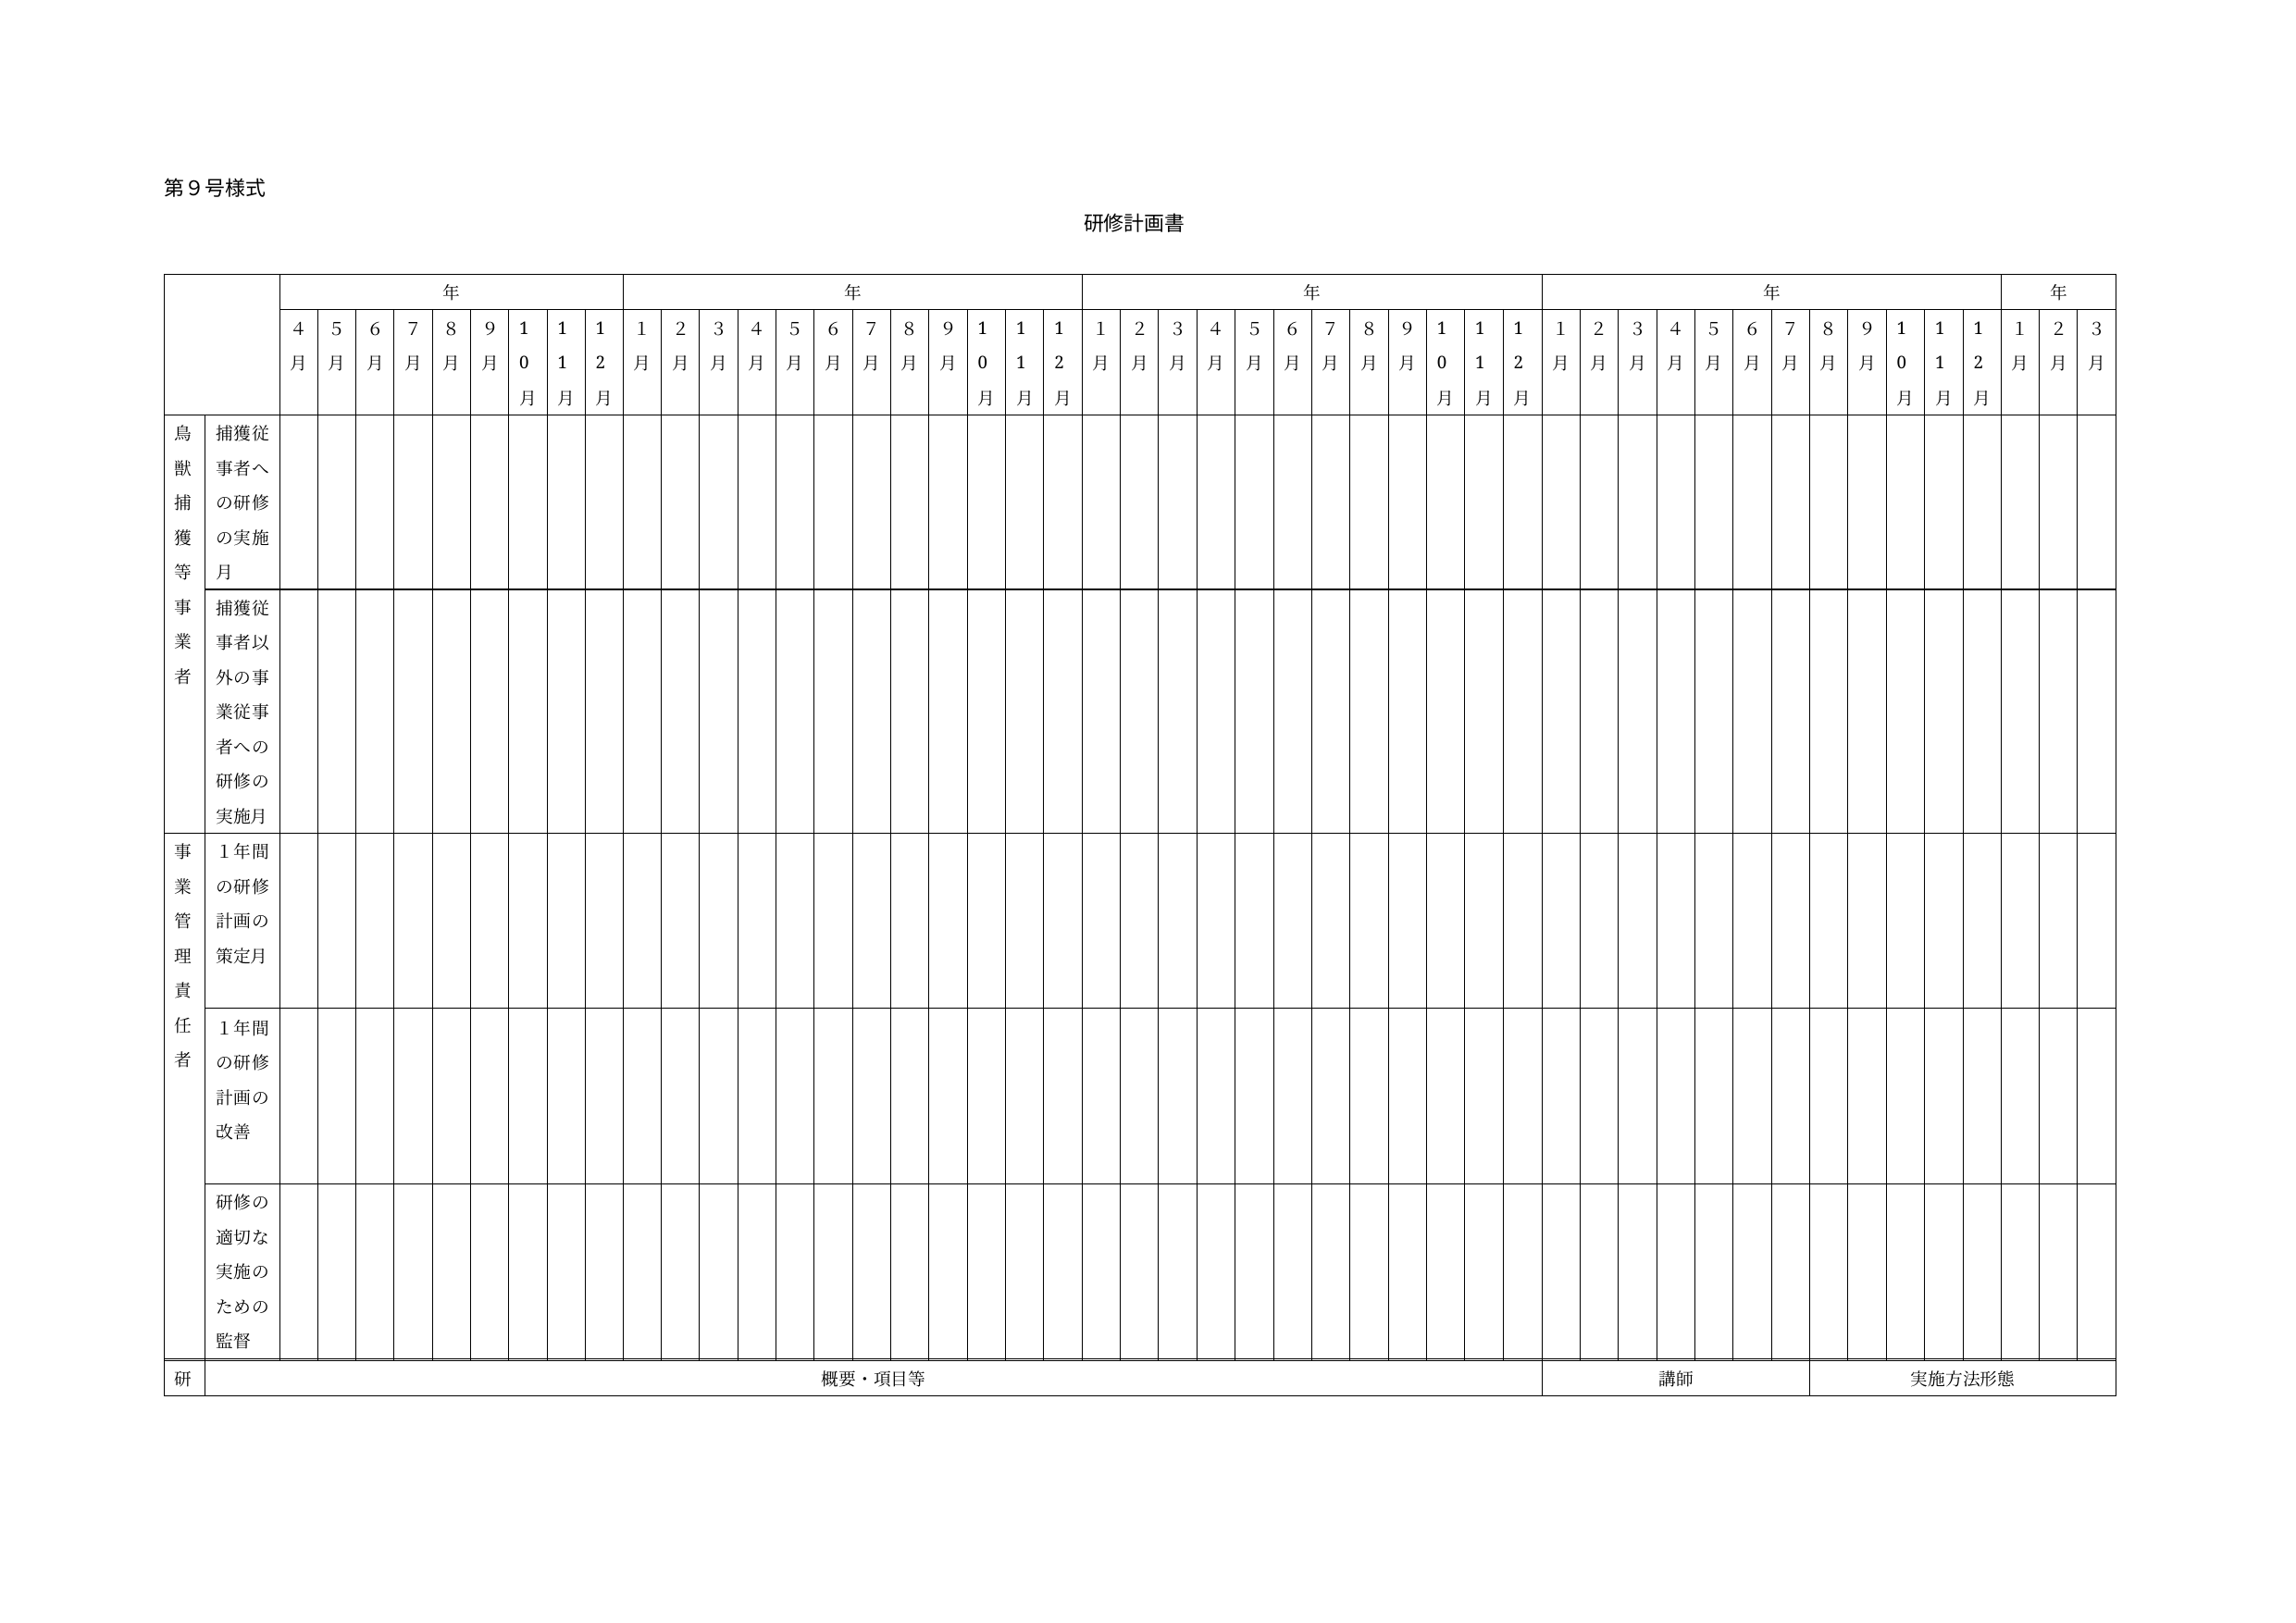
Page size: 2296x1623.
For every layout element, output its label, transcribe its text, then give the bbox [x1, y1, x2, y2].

table_cell [929, 590, 967, 833]
table_cell [891, 415, 928, 588]
table_cell [356, 1184, 393, 1358]
table_cell [1848, 590, 1886, 833]
table_cell [1274, 1184, 1311, 1358]
table_cell ３月 [1159, 310, 1197, 415]
table_cell [1772, 415, 1809, 588]
table_cell 講師 [1543, 1361, 1809, 1395]
table_cell [471, 1184, 508, 1358]
table_cell [853, 1184, 890, 1358]
table_cell [1312, 834, 1349, 1007]
table_cell [738, 1184, 776, 1358]
table_cell 10月 [968, 310, 1005, 415]
table_cell [1504, 834, 1542, 1007]
table_cell [471, 415, 508, 588]
table_cell 11月 [1465, 310, 1503, 415]
table_cell [2040, 590, 2077, 833]
table_cell [662, 1009, 699, 1183]
table_cell [1810, 415, 1847, 588]
table_cell [968, 834, 1005, 1007]
table_cell 10月 [1887, 310, 1924, 415]
table_cell ８月 [433, 310, 470, 415]
table_cell 12月 [1964, 310, 2001, 415]
table_cell [1235, 834, 1273, 1007]
table_header 年 [280, 275, 623, 309]
table_cell 実施方法形態 [1810, 1361, 2116, 1395]
table_cell １年間の研修計画の改善 [205, 1009, 279, 1183]
table_cell [853, 415, 890, 588]
table_cell [1465, 834, 1503, 1007]
table_cell [1006, 1009, 1043, 1183]
table_cell [280, 1184, 317, 1358]
table_cell ６月 [356, 310, 393, 415]
table_cell [1925, 590, 1963, 833]
table_cell [1504, 1009, 1542, 1183]
table_cell [1312, 590, 1349, 833]
table_cell [1543, 415, 1580, 588]
table_cell [1465, 1009, 1503, 1183]
table_cell ４月 [1657, 310, 1694, 415]
table_cell [318, 590, 355, 833]
table_cell ７月 [853, 310, 890, 415]
table_cell [2002, 590, 2039, 833]
table_cell [1733, 415, 1771, 588]
table_cell [1121, 415, 1158, 588]
table_cell [1733, 1009, 1771, 1183]
table_cell １月 [1083, 310, 1120, 415]
table_cell [1657, 1184, 1694, 1358]
table_cell [1198, 1184, 1235, 1358]
table_cell [1235, 590, 1273, 833]
table_cell 概要・項目等 [205, 1361, 1542, 1395]
table_cell [1389, 415, 1426, 588]
table_cell [1657, 834, 1694, 1007]
table_cell [1619, 415, 1657, 588]
table_cell [1006, 1184, 1043, 1358]
table_cell [776, 834, 813, 1007]
table_cell １月 [624, 310, 661, 415]
table_cell ２月 [1581, 310, 1618, 415]
table_cell [929, 834, 967, 1007]
table_cell 12月 [1044, 310, 1082, 415]
table_cell [738, 415, 776, 588]
table_cell ７月 [394, 310, 432, 415]
table_cell 10月 [509, 310, 547, 415]
table_cell [814, 1009, 852, 1183]
table_cell [394, 415, 432, 588]
table_cell [700, 1009, 738, 1183]
table_cell [1964, 834, 2001, 1007]
table_cell [2002, 415, 2039, 588]
table_cell [2002, 1184, 2039, 1358]
table_cell [318, 1009, 355, 1183]
table_cell ６月 [1274, 310, 1311, 415]
table_cell ４月 [1198, 310, 1235, 415]
table_cell 11月 [1925, 310, 1963, 415]
table_cell [280, 590, 317, 833]
table_cell [2078, 834, 2116, 1007]
table_cell [1006, 590, 1043, 833]
table_cell [1581, 834, 1618, 1007]
table_cell [1887, 1009, 1924, 1183]
table_cell [1121, 834, 1158, 1007]
table_cell [394, 1009, 432, 1183]
table_cell [1235, 415, 1273, 588]
table_cell [548, 1009, 585, 1183]
table_cell [1657, 590, 1694, 833]
table_cell [814, 1184, 852, 1358]
table_cell 事業管理責任者 [165, 834, 205, 1358]
table_cell ８月 [1810, 310, 1847, 415]
table_cell [1465, 1184, 1503, 1358]
table_cell [776, 1009, 813, 1183]
table_cell [1848, 834, 1886, 1007]
table_cell １月 [1543, 310, 1580, 415]
table_cell [853, 834, 890, 1007]
table_cell [662, 590, 699, 833]
table_cell [2002, 1009, 2039, 1183]
table_cell [700, 590, 738, 833]
table_cell [968, 415, 1005, 588]
table_cell [1733, 1184, 1771, 1358]
table_cell [2078, 415, 2116, 588]
table_cell [2078, 590, 2116, 833]
table_cell [1964, 415, 2001, 588]
table_cell [1389, 834, 1426, 1007]
table_cell 鳥獣捕獲等事業者 [165, 415, 205, 833]
table_cell [814, 590, 852, 833]
table_cell [2040, 415, 2077, 588]
table_cell [929, 415, 967, 588]
table_cell 10月 [1427, 310, 1464, 415]
text 研修計画書 [164, 204, 2104, 239]
table_cell [1810, 590, 1847, 833]
table_cell [1198, 415, 1235, 588]
table_cell [1581, 1009, 1618, 1183]
table_cell ８月 [1350, 310, 1388, 415]
table_cell １年間の研修計画の策定月 [205, 834, 279, 1007]
table_cell [509, 1009, 547, 1183]
table_cell ２月 [1121, 310, 1158, 415]
table_cell [1619, 1184, 1657, 1358]
table_cell [1543, 834, 1580, 1007]
table_cell ６月 [1733, 310, 1771, 415]
table_cell [1044, 1009, 1082, 1183]
table_cell [1619, 1009, 1657, 1183]
table_cell [814, 415, 852, 588]
table_cell [394, 834, 432, 1007]
table_cell [1159, 1184, 1197, 1358]
table_cell [471, 1009, 508, 1183]
table_cell [1427, 834, 1464, 1007]
table_cell 研修内容 [165, 1361, 205, 1395]
table_cell [1274, 1009, 1311, 1183]
table_cell [280, 1009, 317, 1183]
table_cell ４月 [280, 310, 317, 415]
table_cell [1657, 415, 1694, 588]
table_cell [929, 1184, 967, 1358]
table_cell [548, 834, 585, 1007]
table_cell [1121, 1009, 1158, 1183]
table_cell [1504, 415, 1542, 588]
table_cell [1427, 1009, 1464, 1183]
table_cell [586, 415, 623, 588]
table_cell [662, 834, 699, 1007]
table_cell [891, 834, 928, 1007]
table_cell １月 [2002, 310, 2039, 415]
table_cell [356, 1009, 393, 1183]
table_cell ８月 [891, 310, 928, 415]
table_cell [509, 590, 547, 833]
table_cell [1772, 1184, 1809, 1358]
table_cell ５月 [1695, 310, 1732, 415]
table_cell [700, 1184, 738, 1358]
table_cell [1848, 1184, 1886, 1358]
table_cell [548, 1184, 585, 1358]
table_cell [968, 1184, 1005, 1358]
table_cell [1274, 590, 1311, 833]
table_cell [1044, 1184, 1082, 1358]
table_cell [1695, 1184, 1732, 1358]
table_cell [968, 590, 1005, 833]
table_cell [471, 834, 508, 1007]
table_cell [1427, 590, 1464, 833]
table_cell [2078, 1184, 2116, 1358]
table_cell ３月 [2078, 310, 2116, 415]
table_cell 捕獲従事者への研修の実施月 [205, 415, 279, 588]
table_cell [1581, 590, 1618, 833]
table_cell [471, 590, 508, 833]
table_cell [1465, 415, 1503, 588]
table_cell [1543, 1009, 1580, 1183]
table_cell [1006, 415, 1043, 588]
table_header 年 [1083, 275, 1542, 309]
table_cell [548, 590, 585, 833]
table_cell [433, 834, 470, 1007]
table_cell [509, 834, 547, 1007]
table_cell [1887, 415, 1924, 588]
table_cell [356, 415, 393, 588]
table_cell [776, 1184, 813, 1358]
table_cell [624, 1184, 661, 1358]
table_cell [1925, 415, 1963, 588]
table_cell [1543, 1184, 1580, 1358]
table_cell [1810, 1184, 1847, 1358]
table_cell ９月 [1848, 310, 1886, 415]
table_cell [1848, 415, 1886, 588]
table_cell [1504, 590, 1542, 833]
table_cell [1006, 834, 1043, 1007]
table_cell [1848, 1009, 1886, 1183]
table_cell [1695, 1009, 1732, 1183]
table_cell [1810, 834, 1847, 1007]
table_cell [1772, 590, 1809, 833]
table_cell [1887, 590, 1924, 833]
table_cell [1427, 1184, 1464, 1358]
table_cell [1619, 834, 1657, 1007]
table_cell [1121, 1184, 1158, 1358]
table_cell [1083, 1184, 1120, 1358]
table_cell [394, 590, 432, 833]
table_cell [1044, 834, 1082, 1007]
table_cell [1695, 415, 1732, 588]
table_cell [738, 834, 776, 1007]
table_cell ７月 [1312, 310, 1349, 415]
table_cell [624, 1009, 661, 1183]
table_cell [1159, 834, 1197, 1007]
table_cell [1083, 590, 1120, 833]
table_cell [1389, 590, 1426, 833]
table_cell 12月 [1504, 310, 1542, 415]
table_cell ４月 [738, 310, 776, 415]
table_cell [1159, 1009, 1197, 1183]
table_cell [1964, 590, 2001, 833]
table_cell [662, 415, 699, 588]
table_header 年 [624, 275, 1082, 309]
table_cell [509, 415, 547, 588]
table_cell [814, 834, 852, 1007]
table_cell [929, 1009, 967, 1183]
table_cell [1772, 1009, 1809, 1183]
table_cell [1925, 1184, 1963, 1358]
table_cell [586, 1184, 623, 1358]
table_cell [624, 415, 661, 588]
table_cell ２月 [2040, 310, 2077, 415]
table_cell [1619, 590, 1657, 833]
table_cell [1350, 415, 1388, 588]
table_cell [1695, 834, 1732, 1007]
table_cell [1772, 834, 1809, 1007]
table_cell [1044, 590, 1082, 833]
table_cell [1312, 1009, 1349, 1183]
table_cell [1198, 1009, 1235, 1183]
text 第９号様式 [164, 169, 2104, 204]
table_cell [2040, 1184, 2077, 1358]
table_cell 11月 [548, 310, 585, 415]
table_cell [1350, 834, 1388, 1007]
table_cell ７月 [1772, 310, 1809, 415]
table_cell [1312, 1184, 1349, 1358]
table_cell [1581, 415, 1618, 588]
table_cell [1044, 415, 1082, 588]
table_cell [700, 415, 738, 588]
table_cell [1695, 590, 1732, 833]
table_cell [1543, 590, 1580, 833]
table_cell [1274, 415, 1311, 588]
table_cell [2040, 834, 2077, 1007]
table_cell [1350, 1009, 1388, 1183]
table_cell ６月 [814, 310, 852, 415]
table_cell [662, 1184, 699, 1358]
table_cell [738, 590, 776, 833]
table_cell [1235, 1184, 1273, 1358]
table_cell [853, 1009, 890, 1183]
table_header [165, 275, 279, 415]
table_cell [1198, 590, 1235, 833]
table_cell [318, 834, 355, 1007]
table_cell 研修の適切な実施のための監督 [205, 1184, 279, 1358]
table_cell 12月 [586, 310, 623, 415]
table_cell [394, 1184, 432, 1358]
table_cell [1964, 1184, 2001, 1358]
table_cell [1312, 415, 1349, 588]
table_cell ９月 [1389, 310, 1426, 415]
table_cell ９月 [471, 310, 508, 415]
table_cell [2078, 1009, 2116, 1183]
table_cell [1925, 1009, 1963, 1183]
table_cell [738, 1009, 776, 1183]
table_cell [1427, 415, 1464, 588]
table_cell [1389, 1184, 1426, 1358]
table_cell [1581, 1184, 1618, 1358]
table_cell [1083, 834, 1120, 1007]
table_cell [1657, 1009, 1694, 1183]
table_cell ３月 [1619, 310, 1657, 415]
table_cell [356, 834, 393, 1007]
table_cell [433, 415, 470, 588]
table_cell ５月 [318, 310, 355, 415]
table_cell [891, 1009, 928, 1183]
table_cell [1389, 1009, 1426, 1183]
table_cell [891, 1184, 928, 1358]
table_cell [1504, 1184, 1542, 1358]
table_cell [776, 415, 813, 588]
table_cell [586, 834, 623, 1007]
table_cell [1350, 1184, 1388, 1358]
table_cell [1274, 834, 1311, 1007]
table_header 年 [2002, 275, 2116, 309]
table_cell [318, 1184, 355, 1358]
table_cell [1887, 834, 1924, 1007]
table_cell [586, 590, 623, 833]
table_cell [280, 415, 317, 588]
table_cell [1083, 415, 1120, 588]
table_cell [509, 1184, 547, 1358]
table_cell [776, 590, 813, 833]
table_cell [624, 590, 661, 833]
table_cell [1887, 1184, 1924, 1358]
table_cell [2040, 1009, 2077, 1183]
table_cell [433, 590, 470, 833]
table_cell [280, 834, 317, 1007]
table_cell [548, 415, 585, 588]
table_cell [356, 590, 393, 833]
table_cell [1465, 590, 1503, 833]
table_cell [1121, 590, 1158, 833]
table_cell [1159, 415, 1197, 588]
table_cell [968, 1009, 1005, 1183]
table_cell [853, 590, 890, 833]
table_cell ５月 [1235, 310, 1273, 415]
table_cell ３月 [700, 310, 738, 415]
table_cell ５月 [776, 310, 813, 415]
table_cell [318, 415, 355, 588]
table_cell [1733, 590, 1771, 833]
table_cell ９月 [929, 310, 967, 415]
table_cell [624, 834, 661, 1007]
table_cell 捕獲従事者以外の事業従事者への研修の実施月 [205, 590, 279, 833]
table_cell [1810, 1009, 1847, 1183]
table_cell [1159, 590, 1197, 833]
table_cell [433, 1184, 470, 1358]
table_cell ２月 [662, 310, 699, 415]
table_cell [1964, 1009, 2001, 1183]
table_cell [1235, 1009, 1273, 1183]
table_cell [2002, 834, 2039, 1007]
table_cell [586, 1009, 623, 1183]
table_cell [1350, 590, 1388, 833]
table_cell [1925, 834, 1963, 1007]
table_cell [891, 590, 928, 833]
table_cell 11月 [1006, 310, 1043, 415]
table_header 年 [1543, 275, 2001, 309]
table_cell [433, 1009, 470, 1183]
table_cell [1083, 1009, 1120, 1183]
table_cell [700, 834, 738, 1007]
table_cell [1198, 834, 1235, 1007]
table_cell [1733, 834, 1771, 1007]
